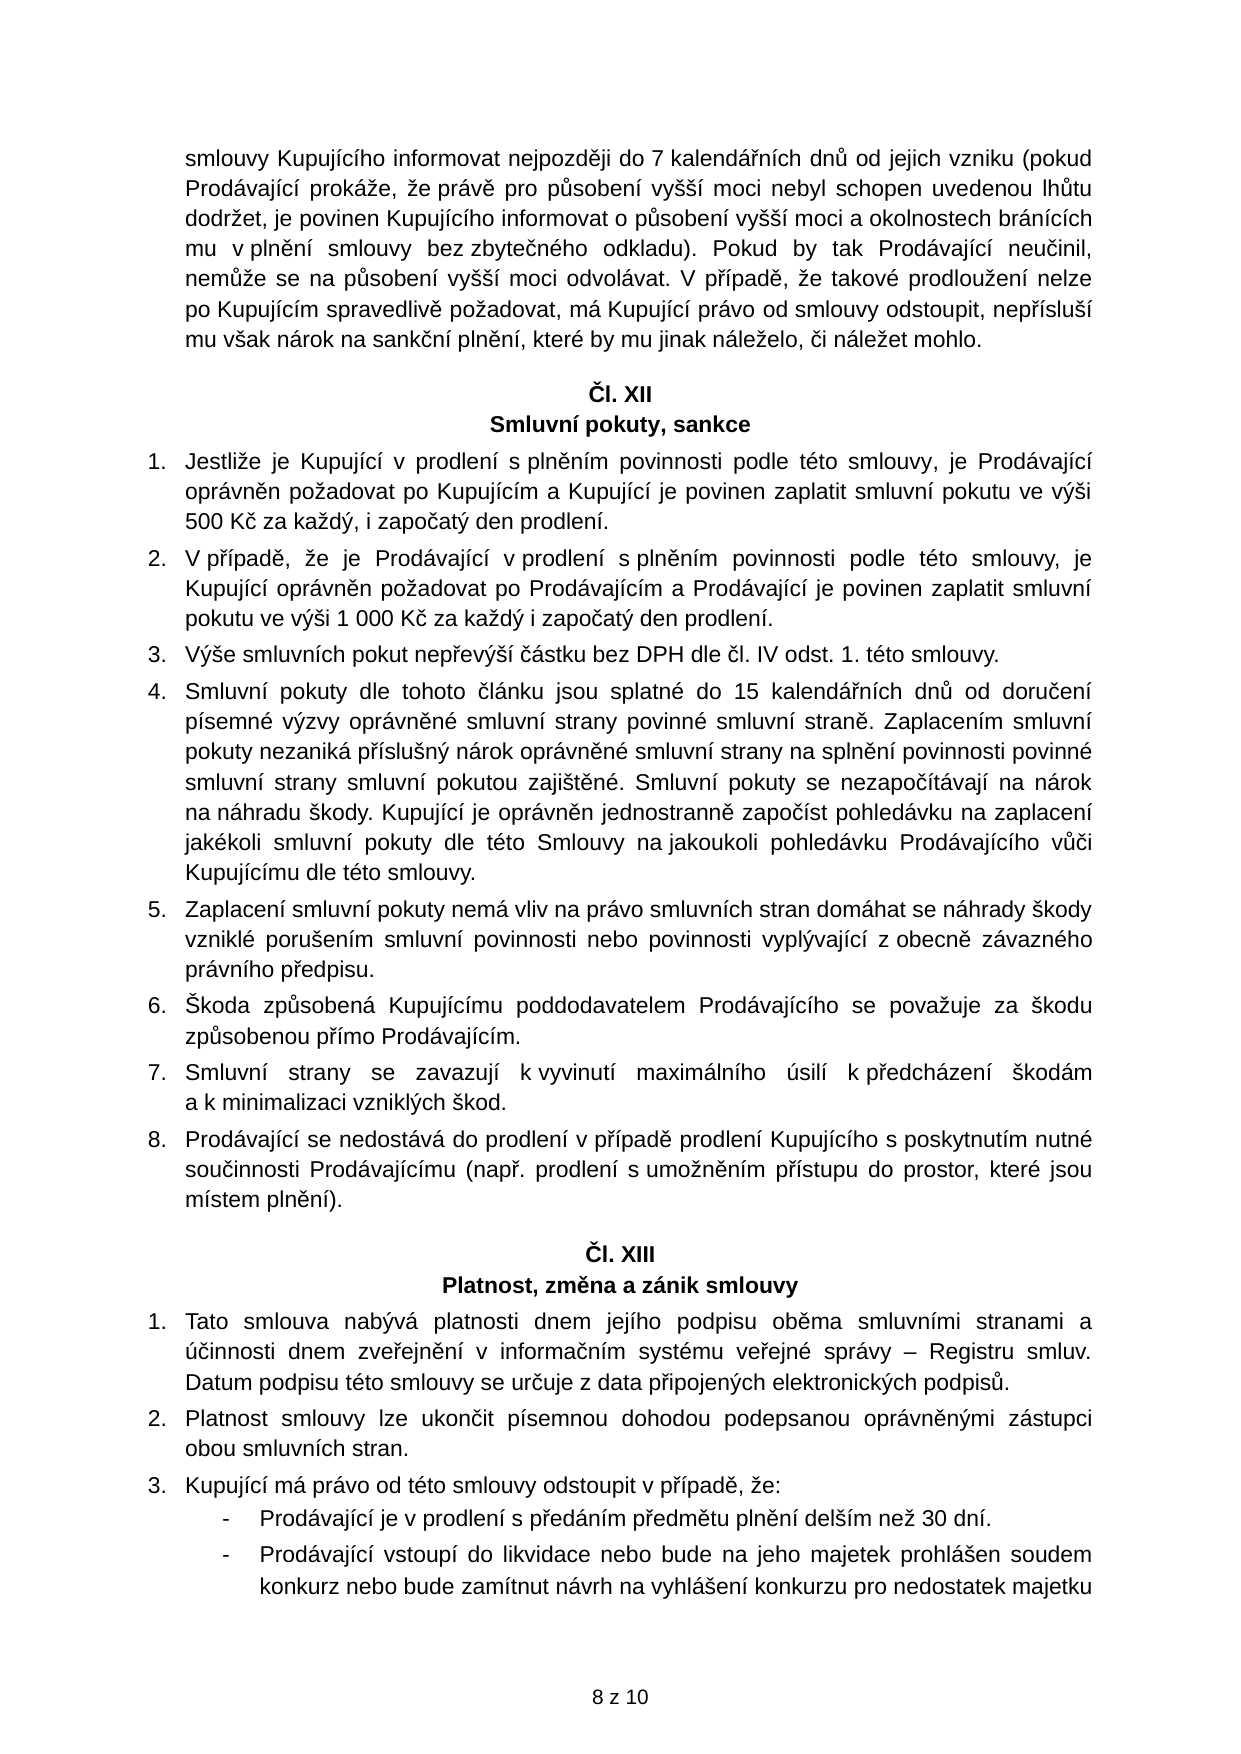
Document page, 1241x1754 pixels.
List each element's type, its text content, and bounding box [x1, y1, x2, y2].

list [147, 144, 1092, 352]
subtitle Čl. XII [148, 381, 1092, 407]
subtitle Tato smlouva nabývá platnosti dnem jejího podpisu oběma smluvními stranami a účinnosti dnem zveřejnění v informačním systému veřejné správy – Registru smluv. Datum podpisu této smlouvy se určuje z data připojených elektronických podpisů. [148, 1308, 1092, 1395]
subtitle Škoda způsobená Kupujícímu poddodavatelem Prodávajícího se považuje za škodu způsobenou přímo Prodávajícím. [148, 992, 1092, 1049]
subtitle Platnost smlouvy lze ukončit písemnou dohodou podepsanou oprávněnými zástupci obou smluvních stran. [148, 1405, 1092, 1462]
subtitle Smluvní strany se zavazují k vyvinutí maximálního úsilí k předcházení škodám a k minimalizaci vzniklých škod. [148, 1059, 1092, 1116]
text Smluvní pokuty, sankce [148, 411, 1092, 438]
subtitle Výše smluvních pokut nepřevýší částku bez DPH dle čl. IV odst. 1. této smlouvy. [148, 641, 1092, 668]
subtitle Zaplacení smluvní pokuty nemá vliv na právo smluvních stran domáhat se náhrady škody vzniklé porušením smluvní povinnosti nebo povinnosti vyplývající z obecně závazného právního předpisu. [148, 896, 1092, 982]
subtitle Jestliže je Kupující v prodlení s plněním povinnosti podle této smlouvy, je Prodávající oprávněn požadovat po Kupujícím a Kupující je povinen zaplatit smluvní pokutu ve výši 500 Kč za každý, i započatý den prodlení. [147, 448, 1092, 534]
subtitle V případě, že je Prodávající v prodlení s plněním povinnosti podle této smlouvy, je Kupující oprávněn požadovat po Prodávajícím a Prodávající je povinen zaplatit smluvní pokutu ve výši 1 000 Kč za každý i započatý den prodlení. [148, 544, 1092, 631]
subtitle Prodávající je v prodlení s předáním předmětu plnění delším než 30 dní. [222, 1502, 1092, 1533]
subtitle Prodávající se nedostává do prodlení v případě prodlení Kupujícího s poskytnutím nutné součinnosti Prodávajícímu (např. prodlení s umožněním přístupu do prostor, které jsou místem plnění). [148, 1126, 1092, 1213]
subtitle Kupující má právo od této smlouvy odstoupit v případě, že: [148, 1472, 1092, 1498]
text Platnost, změna a zánik smlouvy [148, 1272, 1092, 1298]
subtitle Smluvní pokuty dle tohoto článku jsou splatné do 15 kalendářních dnů od doručení písemné výzvy oprávněné smluvní strany povinné smluvní straně. Zaplacením smluvní pokuty nezaniká příslušný nárok oprávněné smluvní strany na splnění povinnosti povinné smluvní strany smluvní pokutou zajištěné. Smluvní pokuty se nezapočítávají na nárok na náhradu škody. Kupující je oprávněn jednostranně započíst pohledávku na zaplacení jakékoli smluvní pokuty dle této Smlouvy na jakoukoli pohledávku Prodávajícího vůči Kupujícímu dle této smlouvy. [148, 678, 1092, 886]
subtitle Čl. XIII [148, 1241, 1092, 1268]
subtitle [222, 1538, 1092, 1599]
